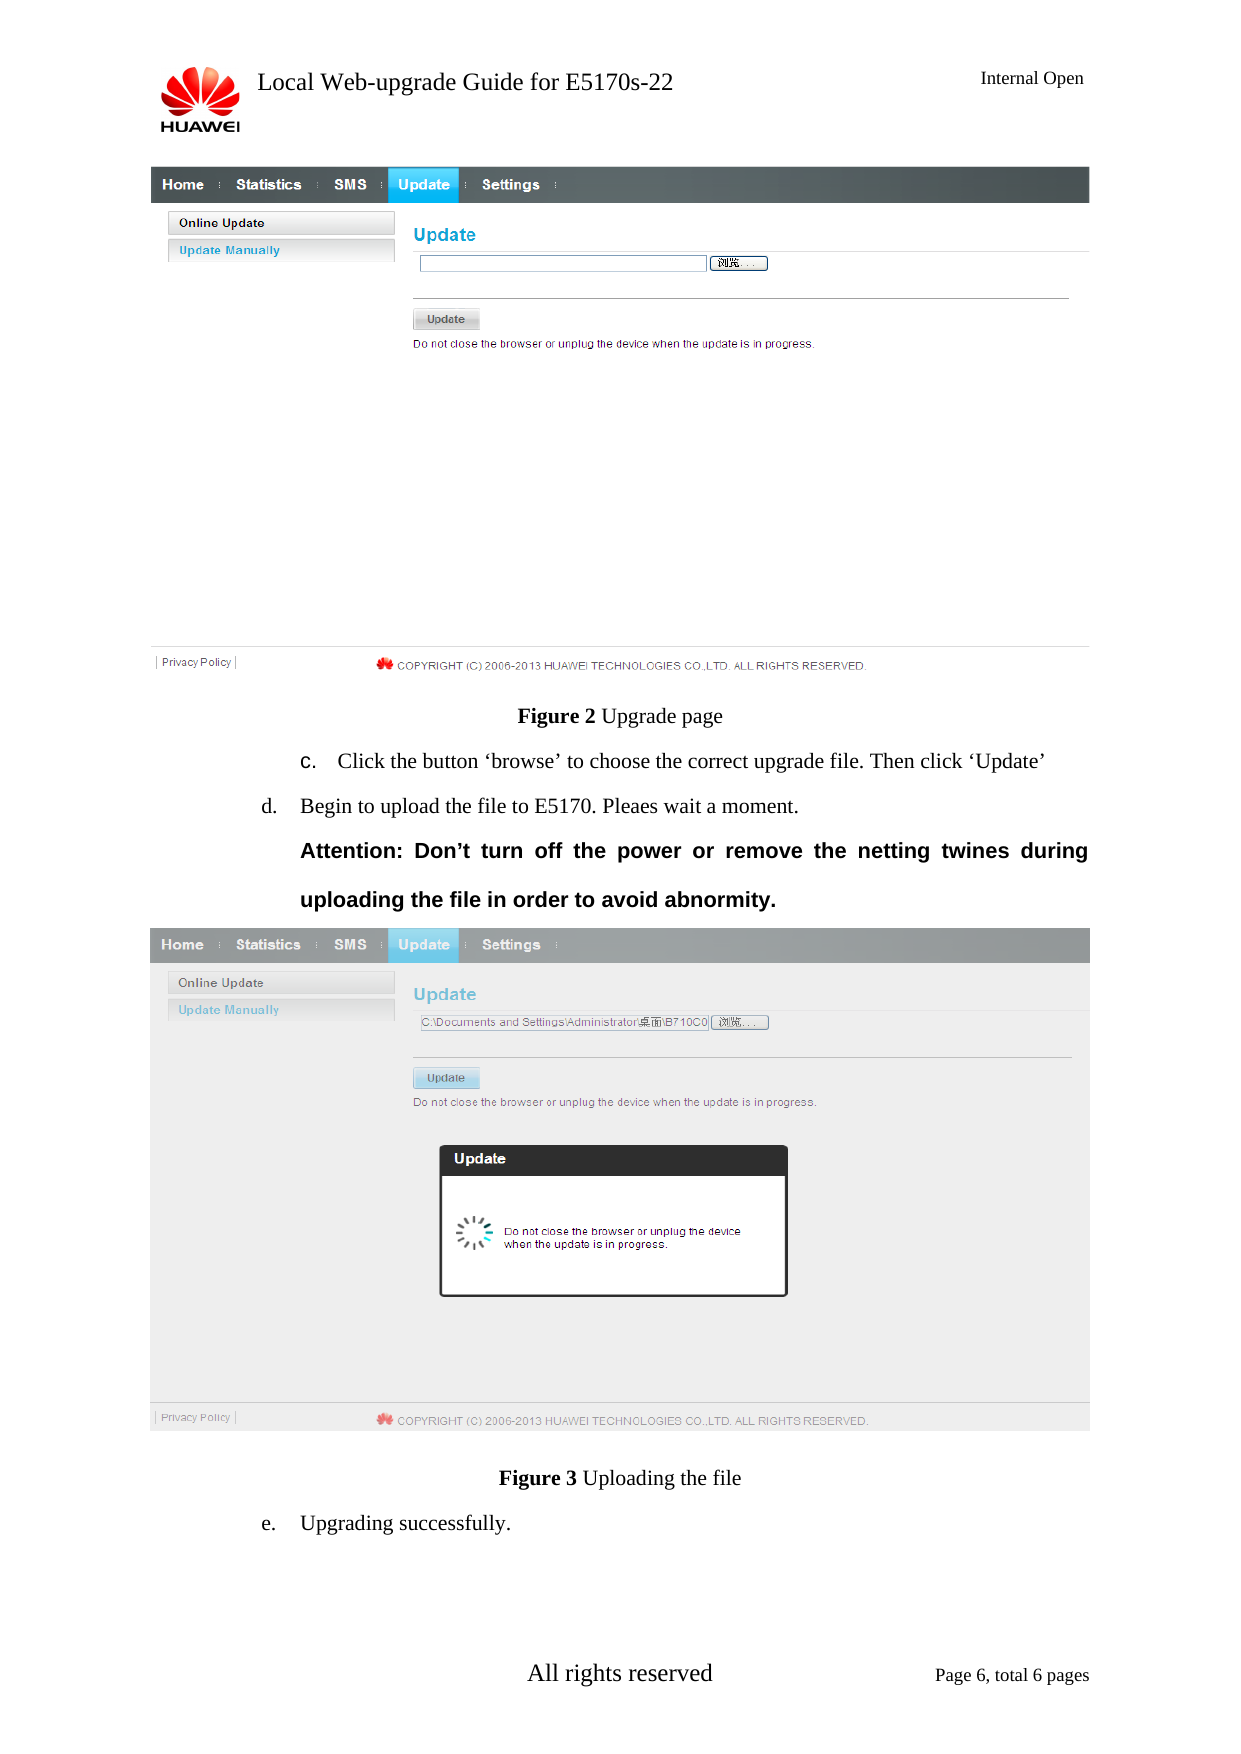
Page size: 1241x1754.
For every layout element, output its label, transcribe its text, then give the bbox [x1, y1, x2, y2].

picture [161, 67, 240, 132]
list Click the button ‘browse’ to choose the correct upgrade file. Then click ‘Update’ [300, 744, 1090, 777]
text Attention: Don’t turn off the power or remove the netting twines during uploading the file in order to avoid abnormity. [300, 835, 1090, 916]
picture [150, 928, 1090, 1431]
list Upgrading successfully. [261, 1506, 1090, 1539]
list Begin to upload the file to E5170. Pleaes wait a moment. [261, 790, 1090, 822]
text Figure 2 Upgrade page [150, 699, 1090, 732]
picture [151, 166, 1090, 687]
text Figure 3 Uploading the file [150, 1461, 1090, 1494]
